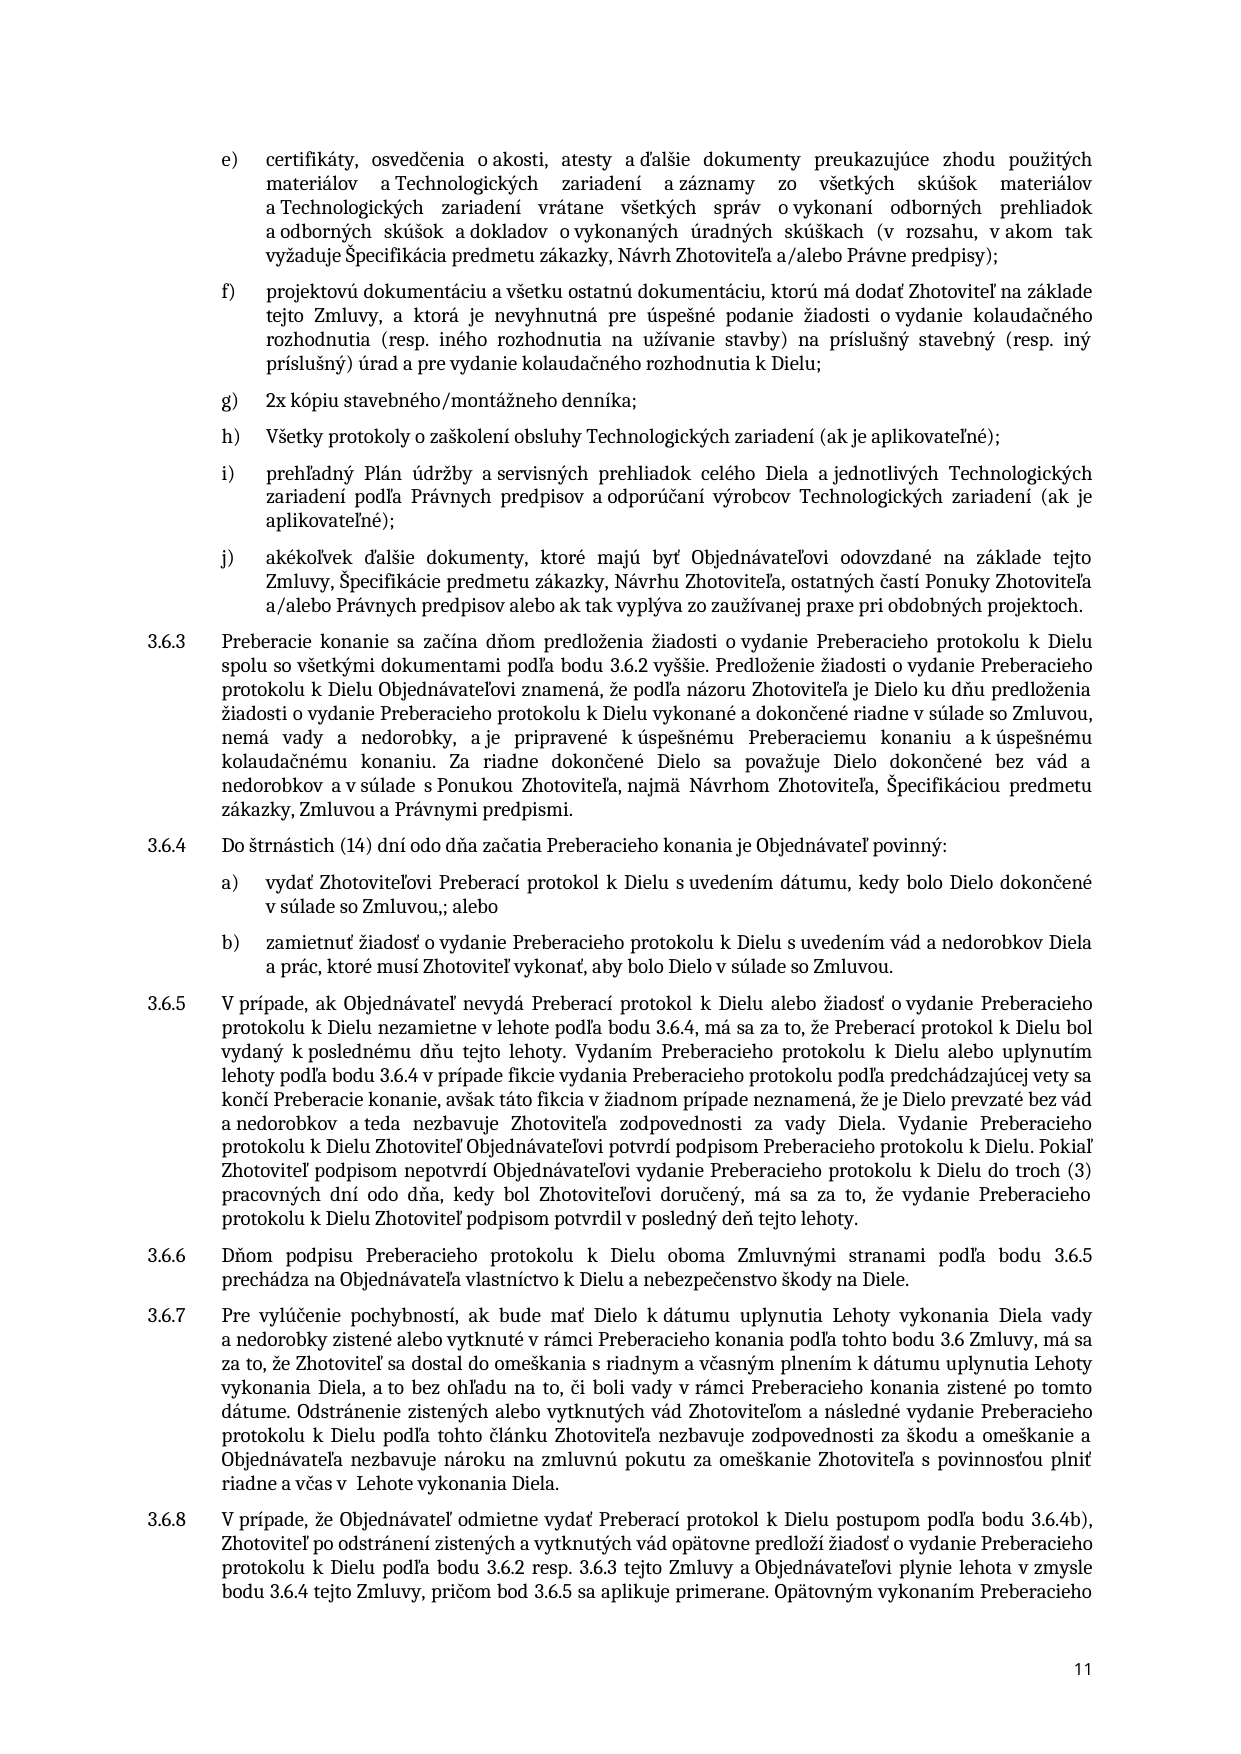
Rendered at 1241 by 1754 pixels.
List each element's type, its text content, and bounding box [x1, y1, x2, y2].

list zamietnuť žiadosť o vydanie Preberacieho protokolu k Dielu s uvedením vád a nedorobkov Diela a prác, ktoré musí Zhotoviteľ vykonať, aby bolo Dielo v súlade so Zmluvou. [221, 931, 1093, 979]
list akékoľvek ďalšie dokumenty, ktoré majú byť Objednávateľovi odovzdané na základe tejto Zmluvy, Špecifikácie predmetu zákazky, Návrhu Zhotoviteľa, ostatných častí Ponuky Zhotoviteľa a/alebo Právnych predpisov alebo ak tak vyplýva zo zaužívanej praxe pri obdobných projektoch. [221, 546, 1093, 617]
list projektovú dokumentáciu a všetku ostatnú dokumentáciu, ktorú má dodať Zhotoviteľ na základe tejto Zmluvy, a ktorá je nevyhnutná pre úspešné podanie žiadosti o vydanie kolaudačného rozhodnutia (resp. iného rozhodnutia na užívanie stavby) na príslušný stavebný (resp. iný príslušný) úrad a pre vydanie kolaudačného rozhodnutia k Dielu; [221, 280, 1093, 376]
list prehľadný Plán údržby a servisných prehliadok celého Diela a jednotlivých Technologických zariadení podľa Právnych predpisov a odporúčaní výrobcov Technologických zariadení (ak je aplikovateľné); [221, 461, 1093, 533]
list Preberacie konanie sa začína dňom predloženia žiadosti o vydanie Preberacieho protokolu k Dielu spolu so všetkými dokumentami podľa bodu 3.6.2 vyššie. Predloženie žiadosti o vydanie Preberacieho protokolu k Dielu Objednávateľovi znamená, že podľa názoru Zhotoviteľa je Dielo ku dňu predloženia žiadosti o vydanie Preberacieho protokolu k Dielu vykonané a dokončené riadne v súlade so Zmluvou, nemá vady a nedorobky, a je pripravené k úspešnému Preberaciemu konaniu a k úspešnému kolaudačnému konaniu. Za riadne dokončené Dielo sa považuje Dielo dokončené bez vád a nedorobkov a v súlade s Ponukou Zhotoviteľa, najmä Návrhom Zhotoviteľa, Špecifikáciou predmetu zákazky, Zmluvou a Právnymi predpismi. [148, 630, 1093, 822]
list certifikáty, osvedčenia o akosti, atesty a ďalšie dokumenty preukazujúce zhodu použitých materiálov a Technologických zariadení a záznamy zo všetkých skúšok materiálov a Technologických zariadení vrátane všetkých správ o vykonaní odborných prehliadok a odborných skúšok a dokladov o vykonaných úradných skúškach (v rozsahu, v akom tak vyžaduje Špecifikácia predmetu zákazky, Návrh Zhotoviteľa a/alebo Právne predpisy); [221, 148, 1093, 267]
list Pre vylúčenie pochybností, ak bude mať Dielo k dátumu uplynutia Lehoty vykonania Diela vady a nedorobky zistené alebo vytknuté v rámci Preberacieho konania podľa tohto bodu 3.6 Zmluvy, má sa za to, že Zhotoviteľ sa dostal do omeškania s riadnym a včasným plnením k dátumu uplynutia Lehoty vykonania Diela, a to bez ohľadu na to, či boli vady v rámci Preberacieho konania zistené po tomto dátume. Odstránenie zistených alebo vytknutých vád Zhotoviteľom a následné vydanie Preberacieho protokolu k Dielu podľa tohto článku Zhotoviteľa nezbavuje zodpovednosti za škodu a omeškanie a Objednávateľa nezbavuje nároku na zmluvnú pokutu za omeškanie Zhotoviteľa s povinnosťou plniť riadne a včas v Lehote vykonania Diela. [148, 1304, 1093, 1496]
list vydať Zhotoviteľovi Preberací protokol k Dielu s uvedením dátumu, kedy bolo Dielo dokončené v súlade so Zmluvou,; alebo [221, 871, 1093, 918]
list V prípade, ak Objednávateľ nevydá Preberací protokol k Dielu alebo žiadosť o vydanie Preberacieho protokolu k Dielu nezamietne v lehote podľa bodu 3.6.4, má sa za to, že Preberací protokol k Dielu bol vydaný k poslednému dňu tejto lehoty. Vydaním Preberacieho protokolu k Dielu alebo uplynutím lehoty podľa bodu 3.6.4 v prípade fikcie vydania Preberacieho protokolu podľa predchádzajúcej vety sa končí Preberacie konanie, avšak táto fikcia v žiadnom prípade neznamená, že je Dielo prevzaté bez vád a nedorobkov a teda nezbavuje Zhotoviteľa zodpovednosti za vady Diela. Vydanie Preberacieho protokolu k Dielu Zhotoviteľ Objednávateľovi potvrdí podpisom Preberacieho protokolu k Dielu. Pokiaľ Zhotoviteľ podpisom nepotvrdí Objednávateľovi vydanie Preberacieho protokolu k Dielu do troch (3) pracovných dní odo dňa, kedy bol Zhotoviteľovi doručený, má sa za to, že vydanie Preberacieho protokolu k Dielu Zhotoviteľ podpisom potvrdil v posledný deň tejto lehoty. [148, 991, 1093, 1231]
list Všetky protokoly o zaškolení obsluhy Technologických zariadení (ak je aplikovateľné); [221, 425, 1093, 449]
list Dňom podpisu Preberacieho protokolu k Dielu oboma Zmluvnými stranami podľa bodu 3.6.5 prechádza na Objednávateľa vlastníctvo k Dielu a nebezpečenstvo škody na Diele. [148, 1243, 1093, 1291]
list Do štrnástich (14) dní odo dňa začatia Preberacieho konania je Objednávateľ povinný: [148, 834, 1093, 858]
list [148, 1508, 1093, 1604]
list 2x kópiu stavebného/montážneho denníka; [221, 388, 1093, 412]
